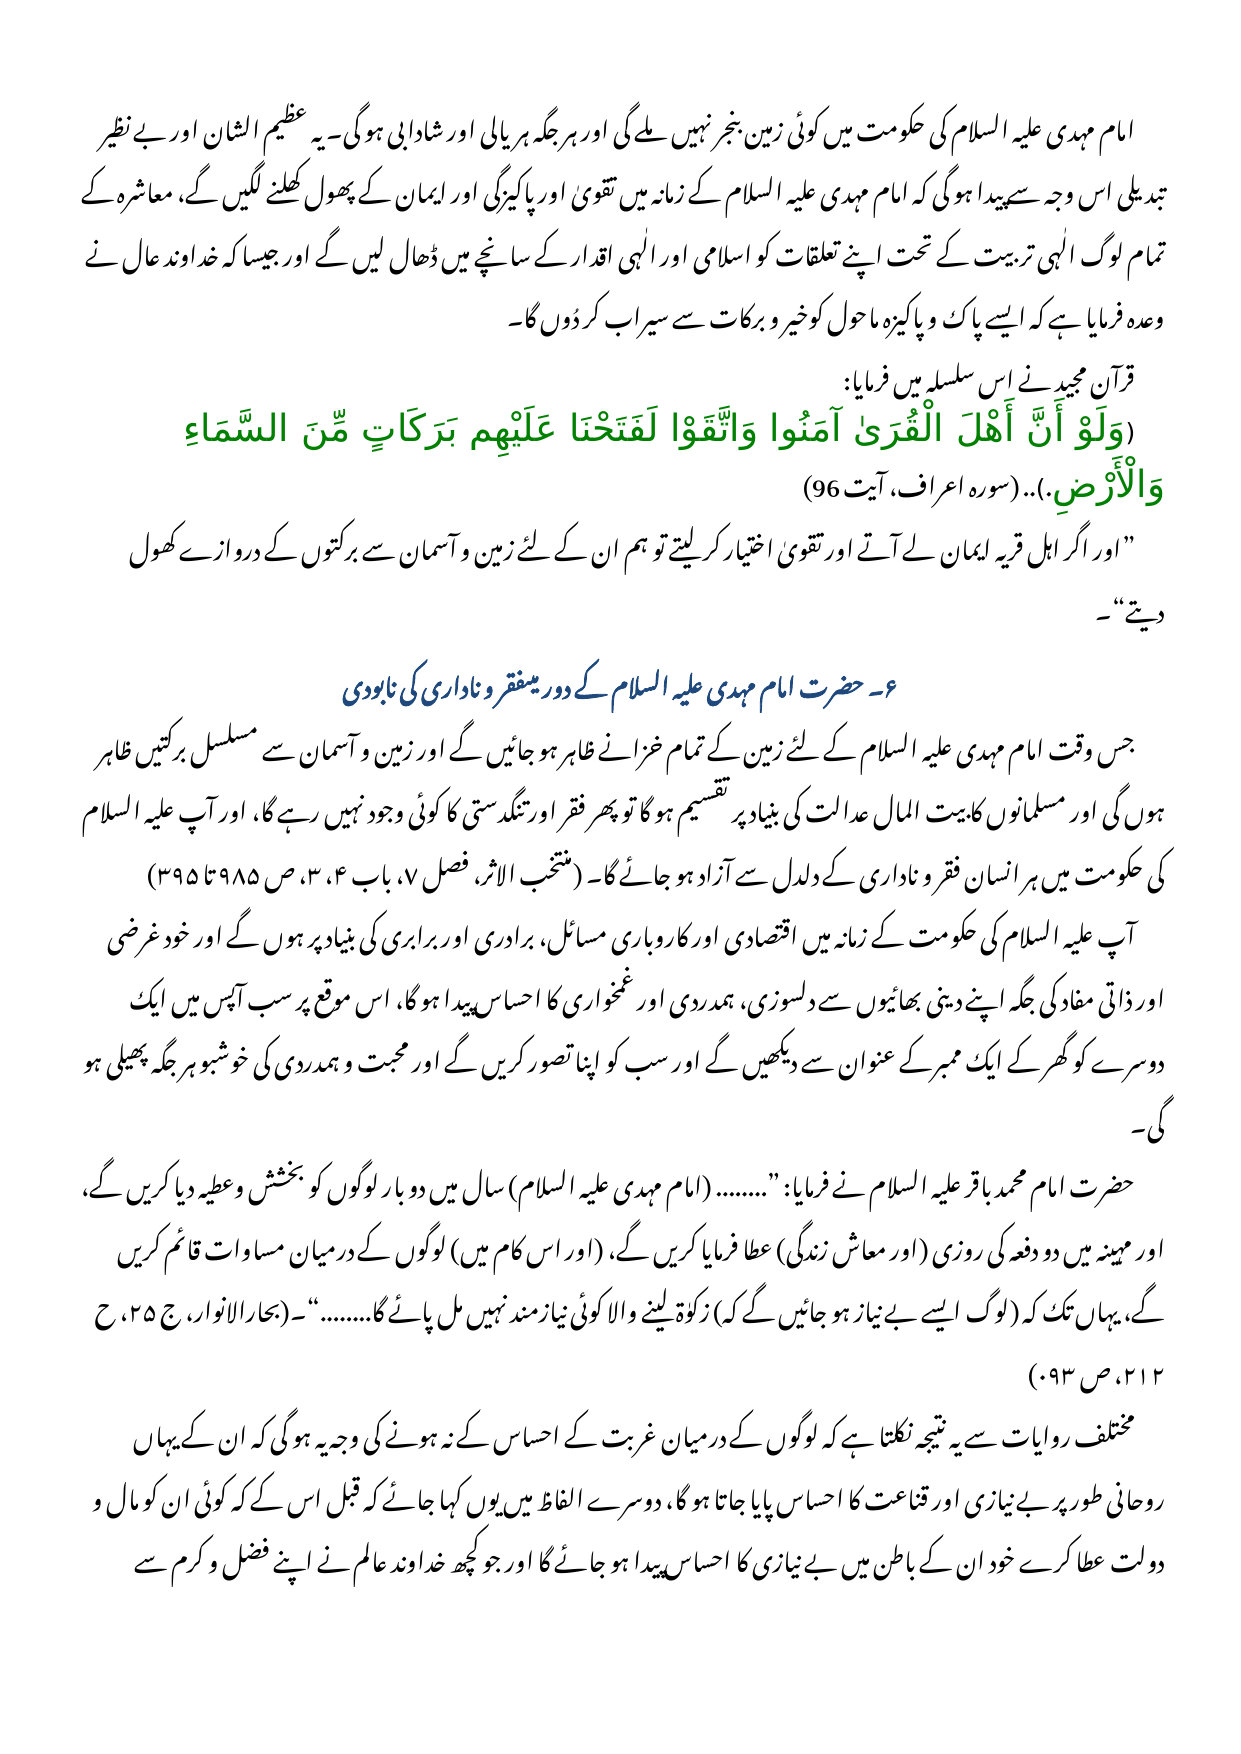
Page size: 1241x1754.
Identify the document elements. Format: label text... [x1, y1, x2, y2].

text آپ علیہ السلام کی حکومت کے زمانہ میں اقتصادی اور کاروباری مسائل، برادری اور برابری کی بنیاد پر ہوں گے اور خود غرضی اور ذاتی مفاد کی جگہ اپنے دینی بھائیوں سے دلسوزی، ہمدردی اور غمخواری کا احساس پیدا ہو گا، اس موقع پر سب آپس میں ایک دوسرے کو گھر کے ایک ممبرکے عنوان سے دیکھیں گے اور سب کو اپنا تصور کریں گے اور محبت و ہمدردی کی خوشبو ہر جگہ پھیلی ہو گی۔ [75, 900, 1165, 1150]
text امام مہدی علیہ السلام کی حکومت میں کوئی زمین بنجر نہیں ملے گی اور ہر جگہ ہریالی اور شادابی ہو گی۔ یہ عظیم الشان اور بے نظیر تبدیلی اس وجہ سے پیدا ہو گی کہ امام مہدی علیہ السلام کے زمانہ میں تقویٰ اور پاکیزگی اور ایمان کے پھول کھلنے لگیں گے، معاشرہ کے تمام لوگ الٰہی تربیت کے تحت اپنے تعلقات کو اسلامی اور الٰہی اقدار کے سانچے میں ڈھال لیں گے اور جیسا کہ خداوند عال نے وعدہ فرمایا ہے کہ ایسے پاک و پاکیزہ ماحول کوخیر و برکات سے سیراب کر دُوں گا۔ [75, 94, 1165, 344]
text قرآن مجید نے اس سلسلہ میں فرمایا: [75, 344, 1165, 406]
text ”اور اگر اہل قریہ ایمان لے آتے اور تقویٰ اختیار کر لیتے تو ہم ان کے لئے زمین و آسمان سے برکتوں کے دروازے کھول دیتے“۔ [75, 512, 1165, 637]
subtitle ۶۔ حضرت امام مہدی علیہ السلام کے دور میںفقر و ناداری کی نابودی [75, 650, 1165, 712]
text حضرت امام محمد باقر علیہ السلام نے فرمایا: ”........ (امام مہدی علیہ السلام) سال میں دو بار لوگوں کو بخشش وعطیہ دیا کریں گے، اور مہینہ میں دو دفعہ کی روزی (اور معاش زندگی) عطا فرمایا کریں گے، (اور اس کام میں) لوگوں کے درمیان مساوات قائم کریں گے، یہاں تک کہ (لوگ ایسے بے نیاز ہو جائیں گے کہ) زکوٰة لینے والا کوئی نیازمند نہیں مل پائے گا........“۔(بحارالانوار، ج ۲۵، ح ۲۱۲، ص ۰۹۳) [75, 1150, 1165, 1400]
text جس وقت امام مہدی علیہ السلام کے لئے زمین کے تمام خزانے ظاہر ہو جائیں گے اور زمین و آسمان سے مسلسل برکتیں ظاہر ہوں گی اور مسلمانوں کا بیت المال عدالت کی بنیاد پر تقسیم ہو گا تو پھر فقر اور تنگدستی کا کوئی وجود نہیں رہے گا، اور آپ علیہ السلام کی حکومت میں ہر انسان فقر و ناداری کے دلدل سے آزاد ہو جائے گا۔ (منتخب الاثر، فصل ۷، باب ۴، ۳، ص ۹۸۵ تا ۳۹۵) [75, 712, 1165, 900]
text (وَلَوْ أَنَّ أَهْلَ الْقُرَىٰ آمَنُوا وَاتَّقَوْا لَفَتَحْنَا عَلَيْهِم بَرَكَاتٍ مِّنَ السَّمَاءِ وَالْأَرْضِ.).. (سورہ اعراف، آیت 96) [75, 406, 1165, 512]
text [75, 1400, 1165, 1587]
